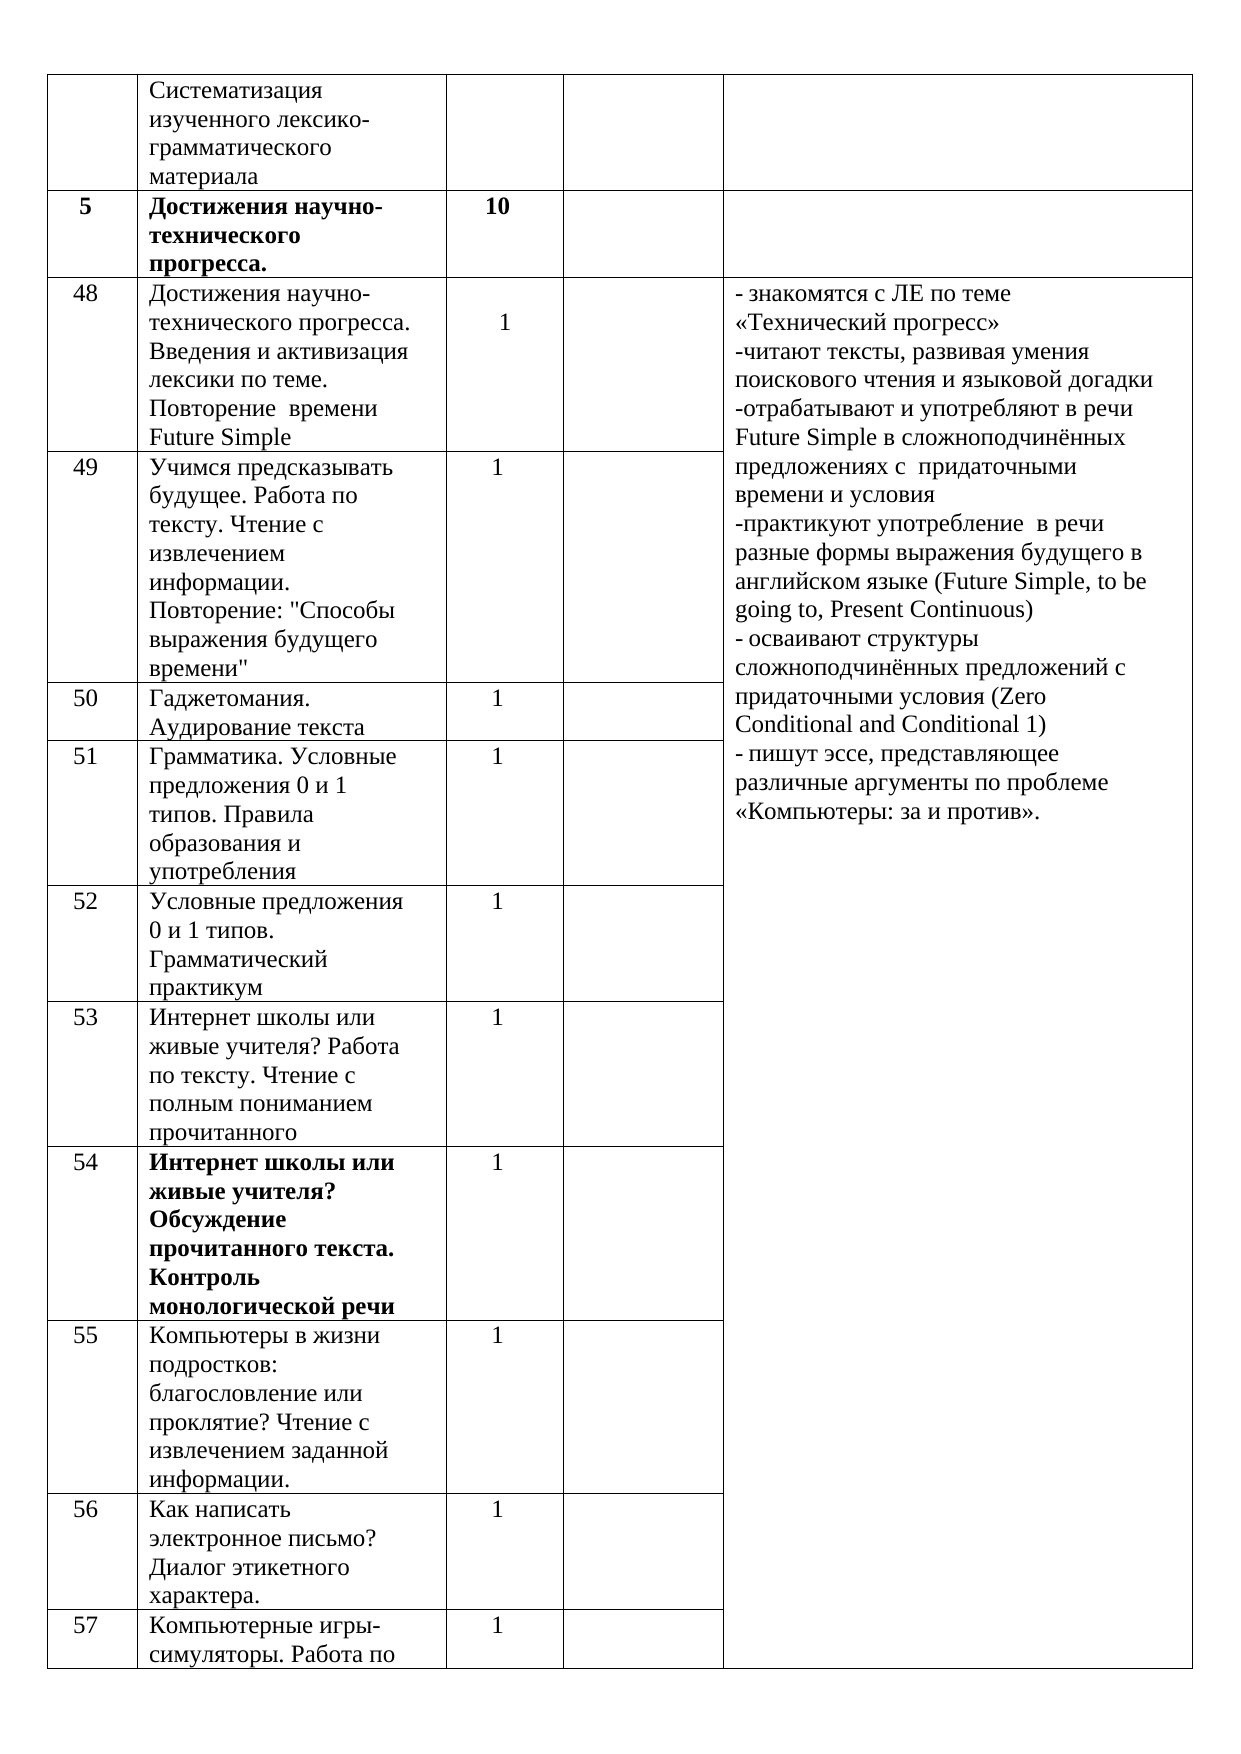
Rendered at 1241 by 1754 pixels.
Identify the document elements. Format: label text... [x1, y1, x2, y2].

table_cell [138, 1610, 446, 1668]
table_cell Достижения научно- технического прогресса. Введения и активизация лексики по теме. Повторение времени Future Simple [138, 278, 446, 451]
table_cell 50 [48, 683, 137, 740]
table_cell [724, 191, 1192, 277]
table_cell Гаджетомания. Аудирование текста [138, 683, 446, 740]
table_cell Как написать электронное письмо? Диалог этикетного характера. [138, 1494, 446, 1609]
table_cell [564, 683, 723, 740]
table_cell - знакомятся с ЛЕ по теме «Технический прогресс» -читают тексты, развивая умения поискового чтения и языковой догадки -отрабатывают и употребляют в речи Future Simple в сложноподчинённых предложениях с придаточными времени и условия -практикуют употребление в речи разные формы выражения будущего в английском языке (Future Simple, to be going to, Present Continuous) - осваивают структуры сложноподчинённых предложений с придаточными условия (Zero Сonditional and Сonditional 1) - пишут эссе, представляющее различные аргументы по проблеме «Компьютеры: за и против». [724, 278, 1192, 1668]
table_cell 1 [447, 278, 563, 451]
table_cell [138, 75, 446, 190]
table_cell Условные предложения 0 и 1 типов. Грамматический практикум [138, 886, 446, 1001]
table_cell 56 [48, 1494, 137, 1609]
table_cell Интернет школы или живые учителя? Обсуждение прочитанного текста. Контроль монологической речи [138, 1147, 446, 1319]
table_cell 1 [447, 1147, 563, 1319]
table_cell [564, 1002, 723, 1146]
table_cell 1 [447, 1610, 563, 1668]
table_cell [564, 278, 723, 451]
table_cell [564, 452, 723, 682]
table_cell 1 [447, 1002, 563, 1146]
table_cell 1 [447, 741, 563, 885]
table_cell Достижения научно- технического прогресса. [138, 191, 446, 277]
table_cell 49 [48, 452, 137, 682]
table_cell 1 [447, 886, 563, 1001]
table_cell 57 [48, 1610, 137, 1668]
table_cell [564, 1321, 723, 1493]
table_cell 55 [48, 1321, 137, 1493]
table_cell Грамматика. Условные предложения 0 и 1 типов. Правила образования и употребления [138, 741, 446, 885]
table_cell [564, 1494, 723, 1609]
table_cell 53 [48, 1002, 137, 1146]
table_cell 10 [447, 191, 563, 277]
table_cell Компьютеры в жизни подростков: благословление или проклятие? Чтение с извлечением заданной информации. [138, 1321, 446, 1493]
table_cell 1 [447, 75, 563, 190]
table_cell 1 [447, 452, 563, 682]
table_cell 54 [48, 1147, 137, 1319]
table_cell 1 [447, 1321, 563, 1493]
table_cell [564, 75, 723, 190]
table_cell [564, 1610, 723, 1668]
table_cell 1 [447, 683, 563, 740]
table_cell [564, 1147, 723, 1319]
table_cell [564, 191, 723, 277]
table_cell 48 [48, 278, 137, 451]
table_cell [564, 886, 723, 1001]
table_cell 5 [48, 191, 137, 277]
table_cell [564, 741, 723, 885]
table_cell 1 [447, 1494, 563, 1609]
table_cell Интернет школы или живые учителя? Работа по тексту. Чтение с полным пониманием прочитанного [138, 1002, 446, 1146]
table_cell 51 [48, 741, 137, 885]
table_cell 52 [48, 886, 137, 1001]
table_cell 47 [48, 75, 137, 190]
table_cell Учимся предсказывать будущее. Работа по тексту. Чтение с извлечением информации. Повторение: "Способы выражения будущего времени" [138, 452, 446, 682]
